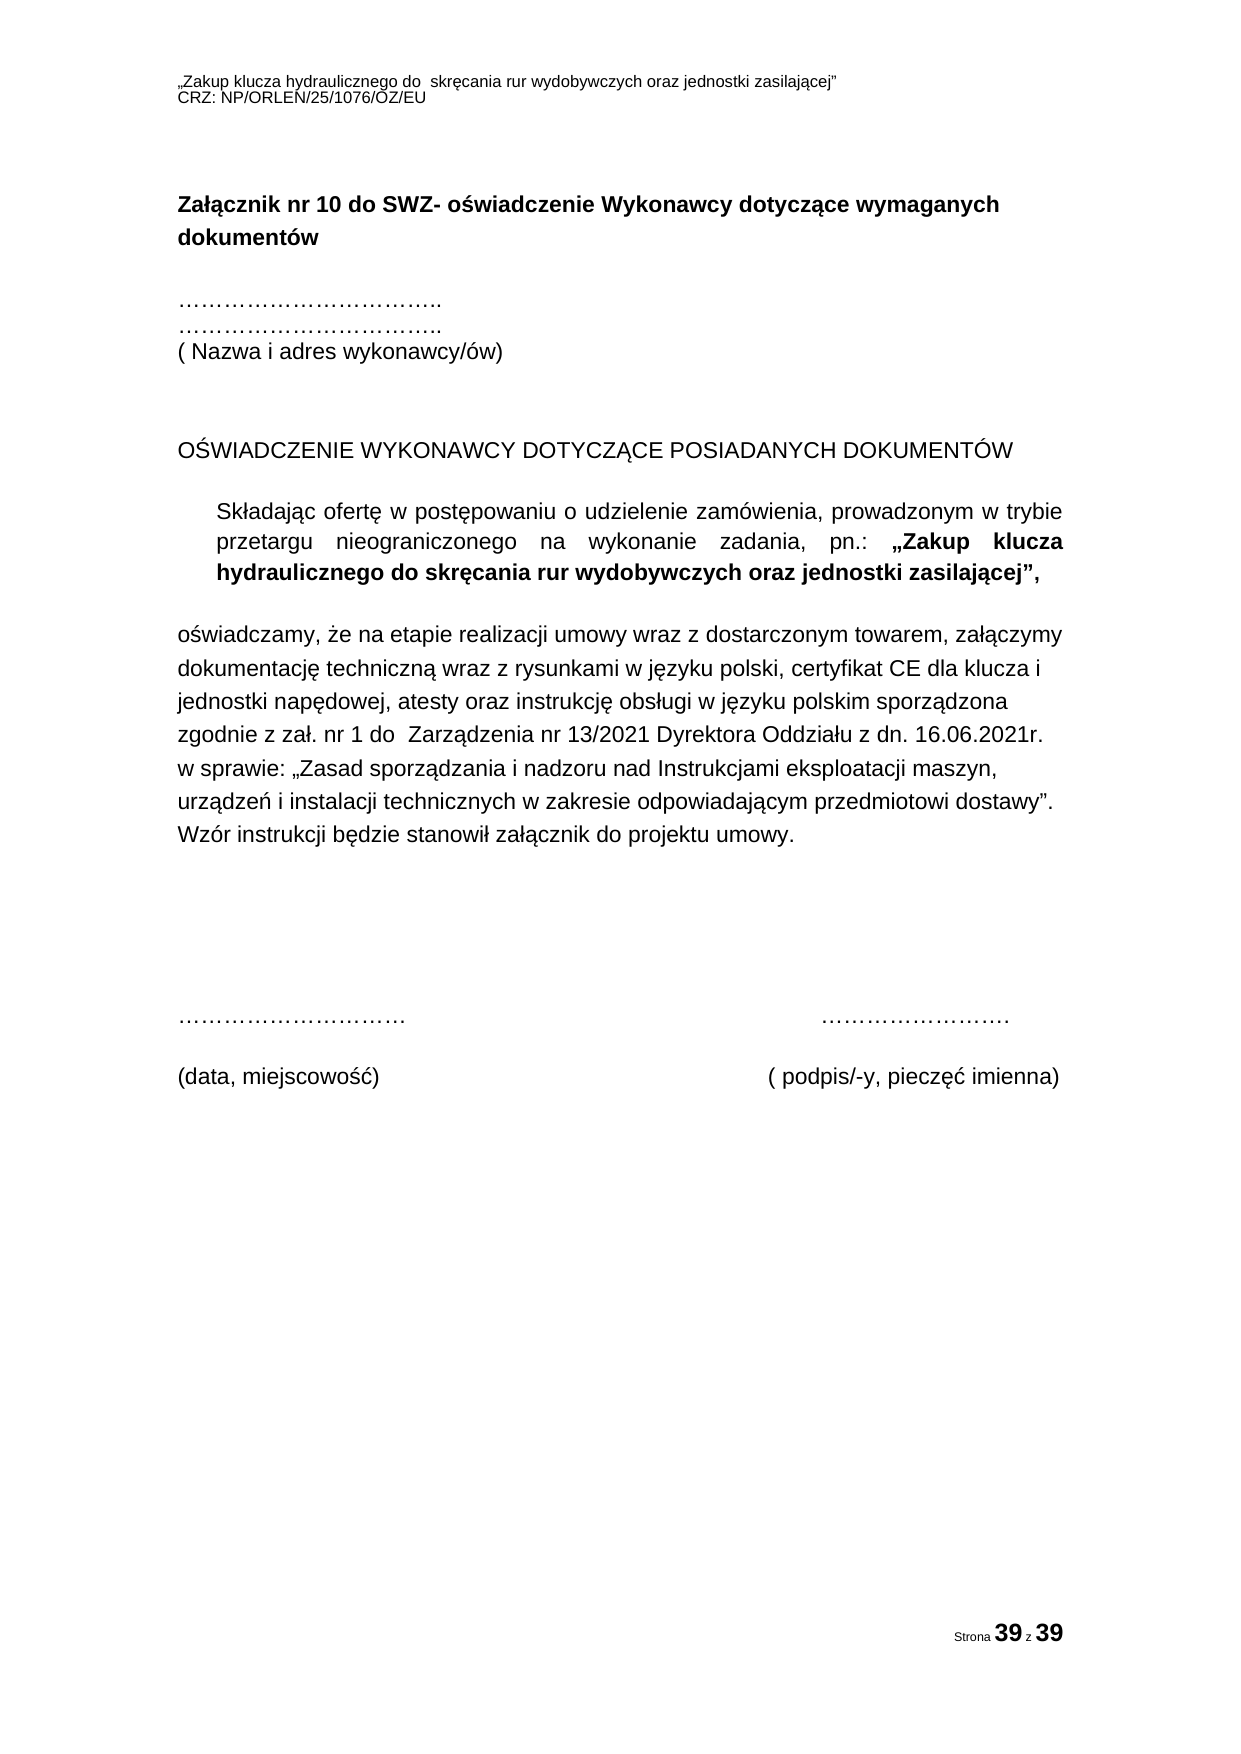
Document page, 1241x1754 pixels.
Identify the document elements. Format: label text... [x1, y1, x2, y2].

text ( Nazwa i adres wykonawcy/ów) [177, 338, 1063, 365]
text oświadczamy, że na etapie realizacji umowy wraz z dostarczonym towarem, załączymy dokumentację techniczną wraz z rysunkami w języku polski, certyfikat CE dla klucza i jednostki napędowej, atesty oraz instrukcję obsługi w języku polskim sporządzona zgodnie z zał. nr 1 do Zarządzenia nr 13/2021 Dyrektora Oddziału z dn. 16.06.2021r. [177, 616, 1063, 749]
text w sprawie: „Zasad sporządzania i nadzoru nad Instrukcjami eksploatacji maszyn, urządzeń i instalacji technicznych w zakresie odpowiadającym przedmiotowi dostawy”. Wzór instrukcji będzie stanowił załącznik do projektu umowy. [177, 749, 1063, 849]
text …………………………….. [177, 286, 1063, 312]
text …………………………….. [177, 312, 1063, 338]
text Składając ofertę w postępowaniu o udzielenie zamówienia, prowadzonym w trybie przetargu nieograniczonego na wykonanie zadania, pn.: „Zakup klucza hydraulicznego do skręcania rur wydobywczych oraz jednostki zasilającej”, [216, 498, 1063, 585]
text Załącznik nr 10 do SWZ- oświadczenie Wykonawcy dotyczące wymaganych dokumentów [177, 186, 1063, 252]
text ………………………… ……………………. [177, 1002, 1063, 1028]
text OŚWIADCZENIE WYKONAWCY DOTYCZĄCE POSIADANYCH DOKUMENTÓW [177, 431, 1063, 465]
text (data, miejscowość) ( podpis/-y, pieczęć imienna) [177, 1057, 1063, 1091]
